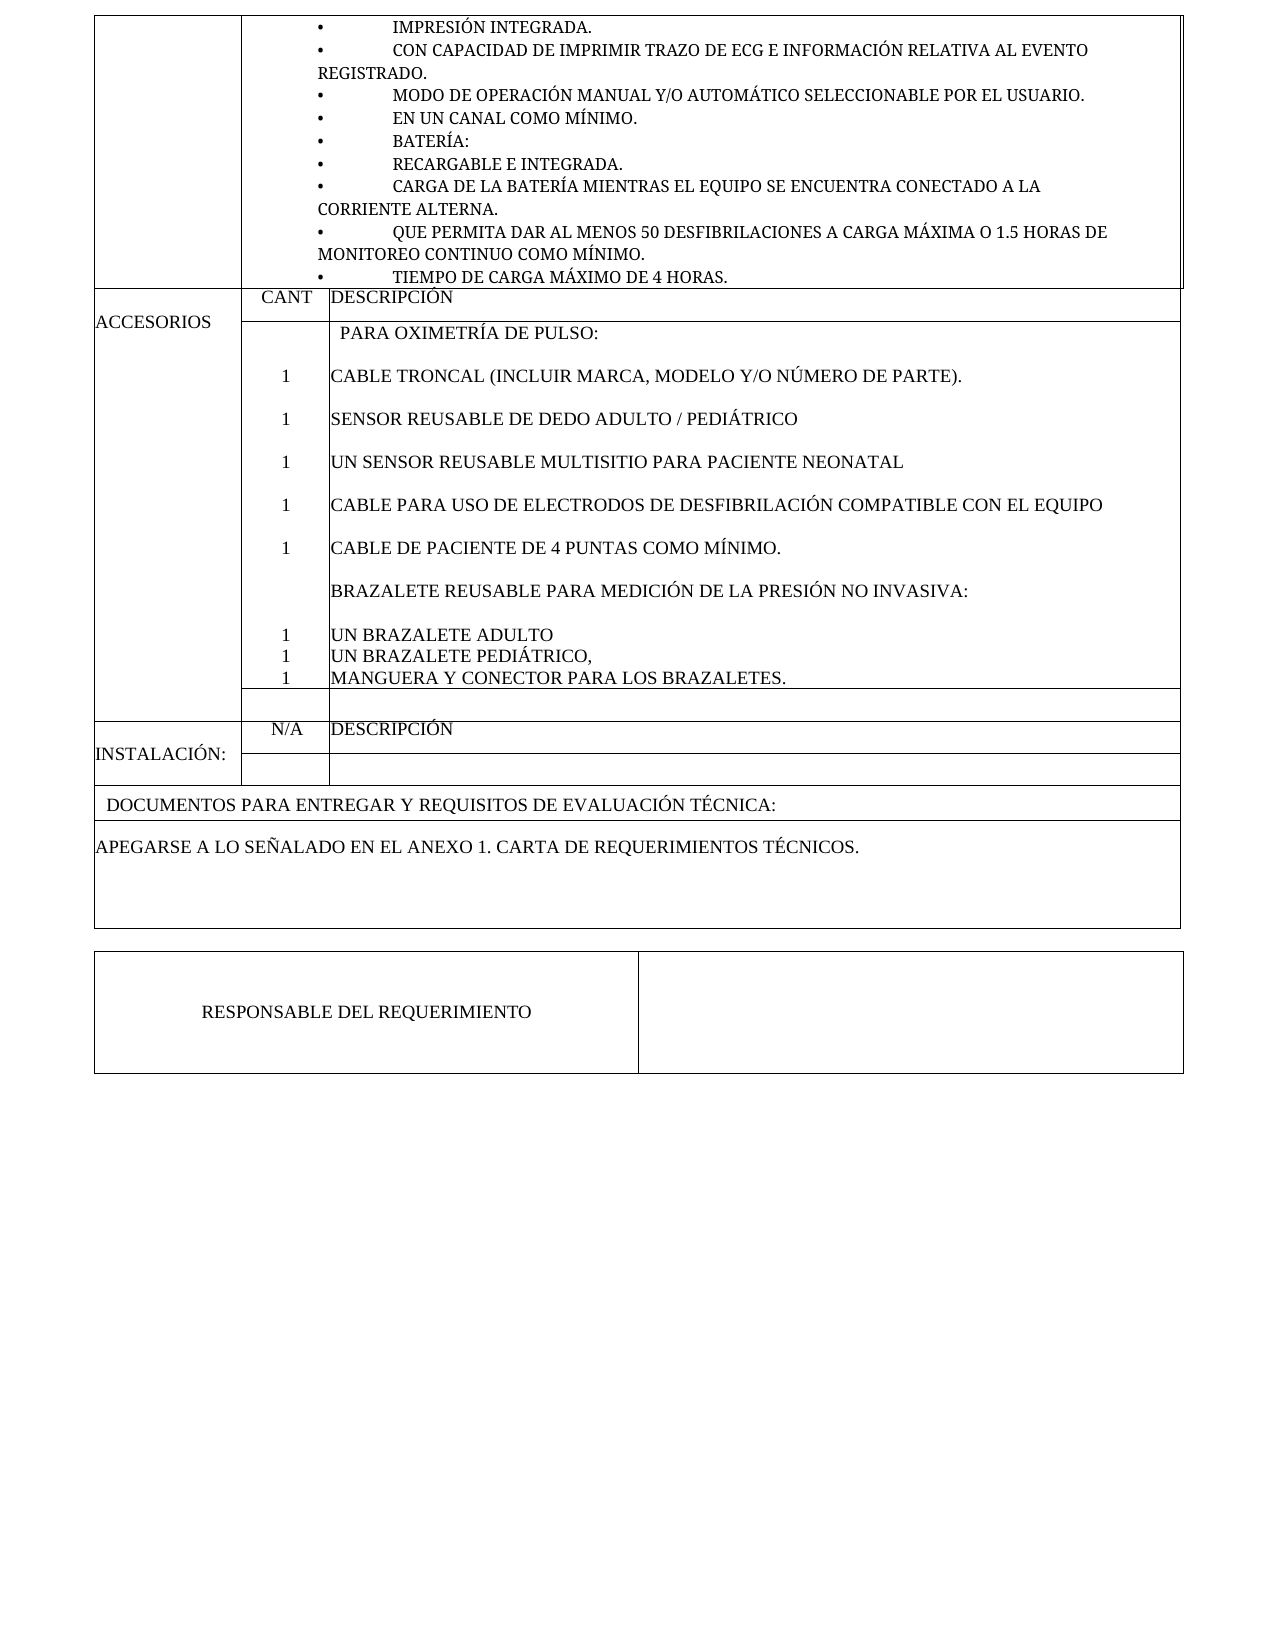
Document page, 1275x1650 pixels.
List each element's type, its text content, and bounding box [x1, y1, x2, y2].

table_header [639, 952, 1183, 1072]
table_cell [95, 16, 241, 288]
table_cell DESCRIPCIÓN [330, 722, 1180, 753]
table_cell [242, 16, 1180, 288]
table_cell 1 1 1 1 1 1 1 1 [242, 322, 329, 688]
table_header RESPONSABLE DEL REQUERIMIENTO [95, 952, 638, 1072]
table_cell INSTALACIÓN: [95, 722, 241, 785]
table_cell APEGARSE A LO SEÑALADO EN EL ANEXO 1. CARTA DE REQUERIMIENTOS TÉCNICOS. [95, 821, 1180, 928]
table_cell CANT [242, 289, 329, 321]
table_cell ACCESORIOS [95, 289, 241, 721]
table_cell [242, 689, 329, 721]
table_cell [242, 754, 329, 785]
table_cell PARA OXIMETRÍA DE PULSO: CABLE TRONCAL (INCLUIR MARCA, MODELO Y/O NÚMERO DE PARTE). SENSOR REUSABLE DE DEDO ADULTO / PEDIÁTRICO UN SENSOR REUSABLE MULTISITIO PARA PACIENTE NEONATAL CABLE PARA USO DE ELECTRODOS DE DESFIBRILACIÓN COMPATIBLE CON EL EQUIPO CABLE DE PACIENTE DE 4 PUNTAS COMO MÍNIMO. BRAZALETE REUSABLE PARA MEDICIÓN DE LA PRESIÓN NO INVASIVA: UN BRAZALETE ADULTO UN BRAZALETE PEDIÁTRICO, MANGUERA Y CONECTOR PARA LOS BRAZALETES. [330, 322, 1180, 688]
table_cell [330, 689, 1180, 721]
table_cell DOCUMENTOS PARA ENTREGAR Y REQUISITOS DE EVALUACIÓN TÉCNICA: [95, 786, 1180, 819]
table_cell [330, 754, 1180, 785]
table_cell N/A [242, 722, 329, 753]
table_cell DESCRIPCIÓN [330, 289, 1180, 321]
